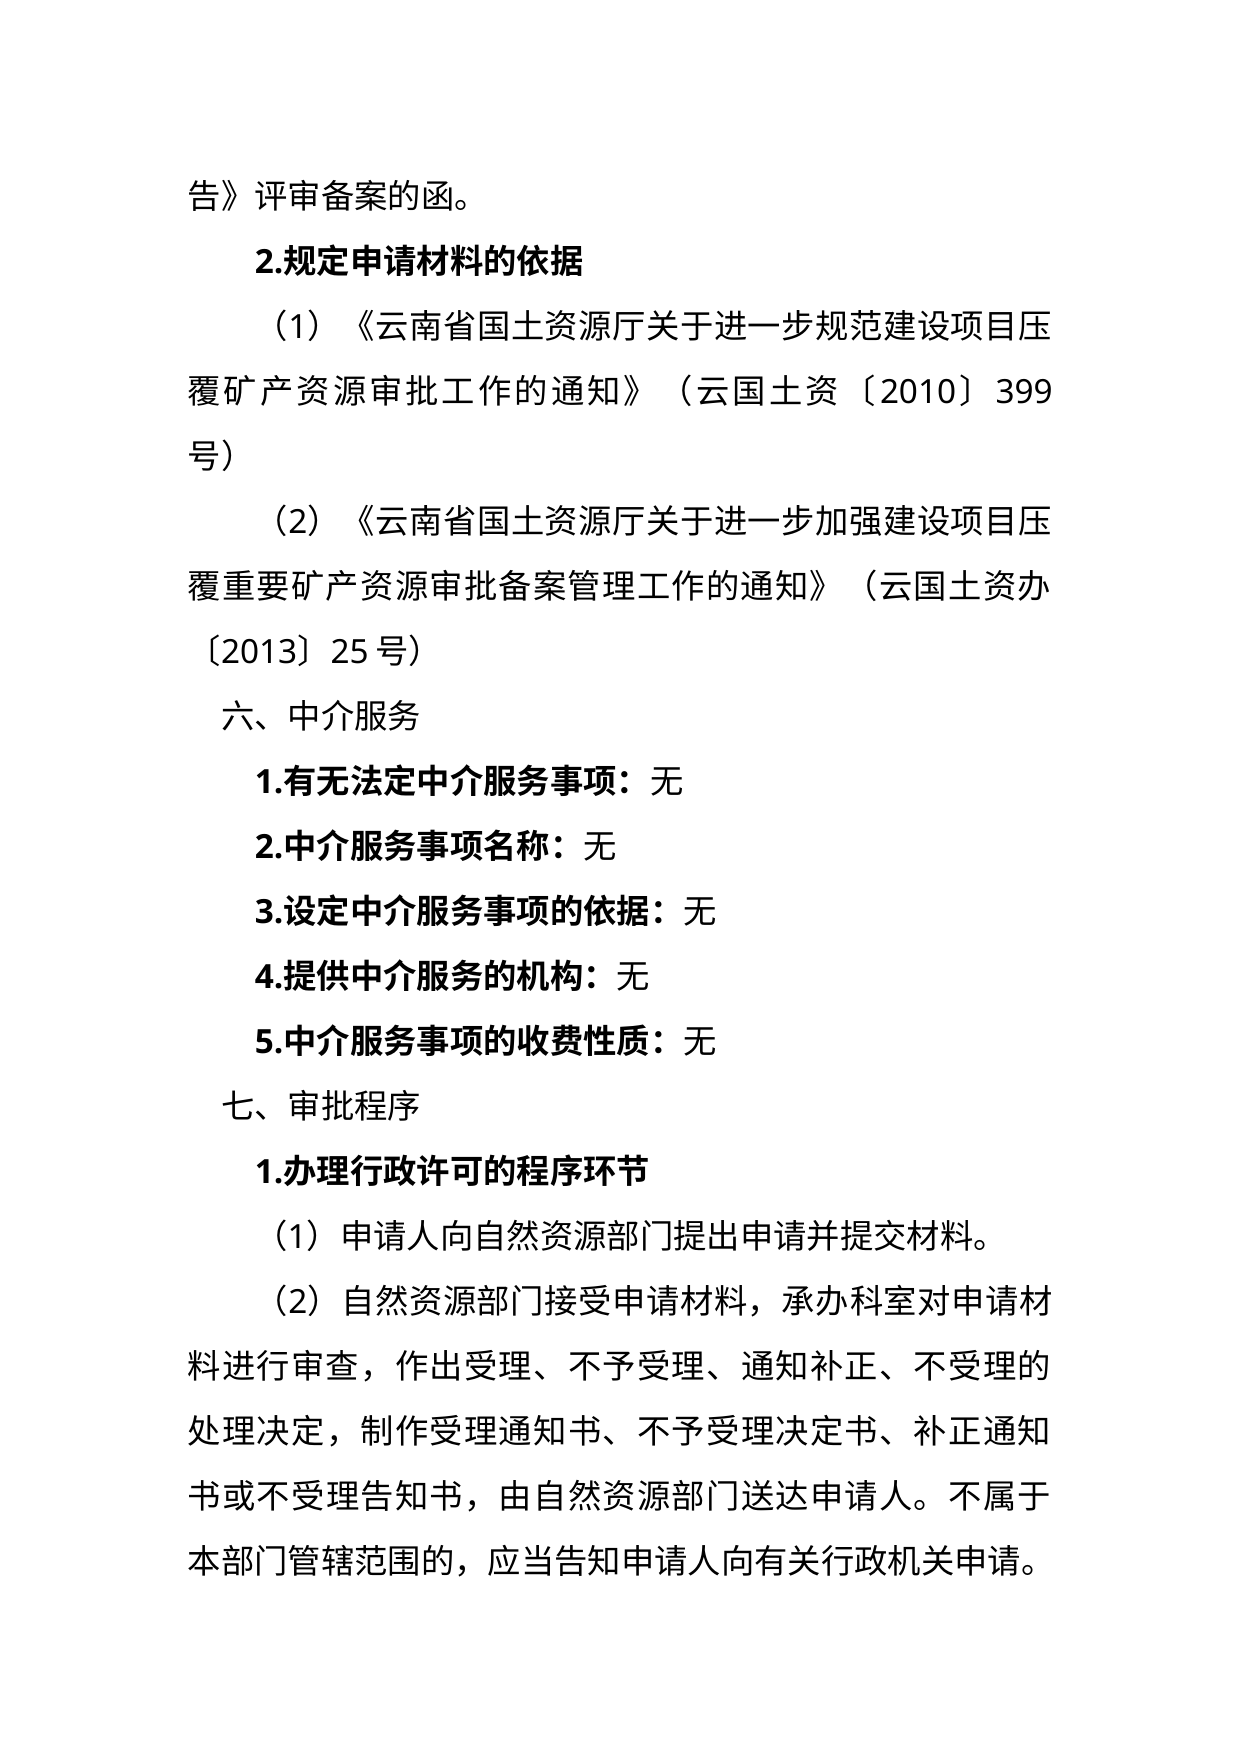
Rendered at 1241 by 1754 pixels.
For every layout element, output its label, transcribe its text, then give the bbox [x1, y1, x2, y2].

text 1.有无法定中介服务事项：无 [187, 747, 1053, 812]
text 七、审批程序 [187, 1072, 1053, 1137]
text 2.规定申请材料的依据 [187, 227, 1053, 292]
text 5.中介服务事项的收费性质：无 [187, 1007, 1053, 1072]
text （1）《云南省国土资源厅关于进一步规范建设项目压覆矿产资源审批工作的通知》（云国土资〔2010〕399号） [187, 292, 1053, 487]
text （2）《云南省国土资源厅关于进一步加强建设项目压覆重要矿产资源审批备案管理工作的通知》（云国土资办〔2013〕25号） [187, 487, 1053, 682]
text 4.提供中介服务的机构：无 [187, 942, 1053, 1007]
text 3.设定中介服务事项的依据：无 [187, 877, 1053, 942]
text （2）自然资源部门接受申请材料，承办科室对申请材料进行审查，作出受理、不予受理、通知补正、不受理的处理决定，制作受理通知书、不予受理决定书、补正通知书或不受理告知书，由自然资源部门送达申请人。不属于本部门管辖范围的，应当告知申请人向有关行政机关申请。 [187, 1267, 1053, 1592]
text （1）申请人向自然资源部门提出申请并提交材料。 [187, 1202, 1053, 1267]
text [187, 162, 1053, 227]
text 六、中介服务 [187, 682, 1053, 747]
text 2.中介服务事项名称：无 [187, 812, 1053, 877]
text 1.办理行政许可的程序环节 [187, 1137, 1053, 1202]
